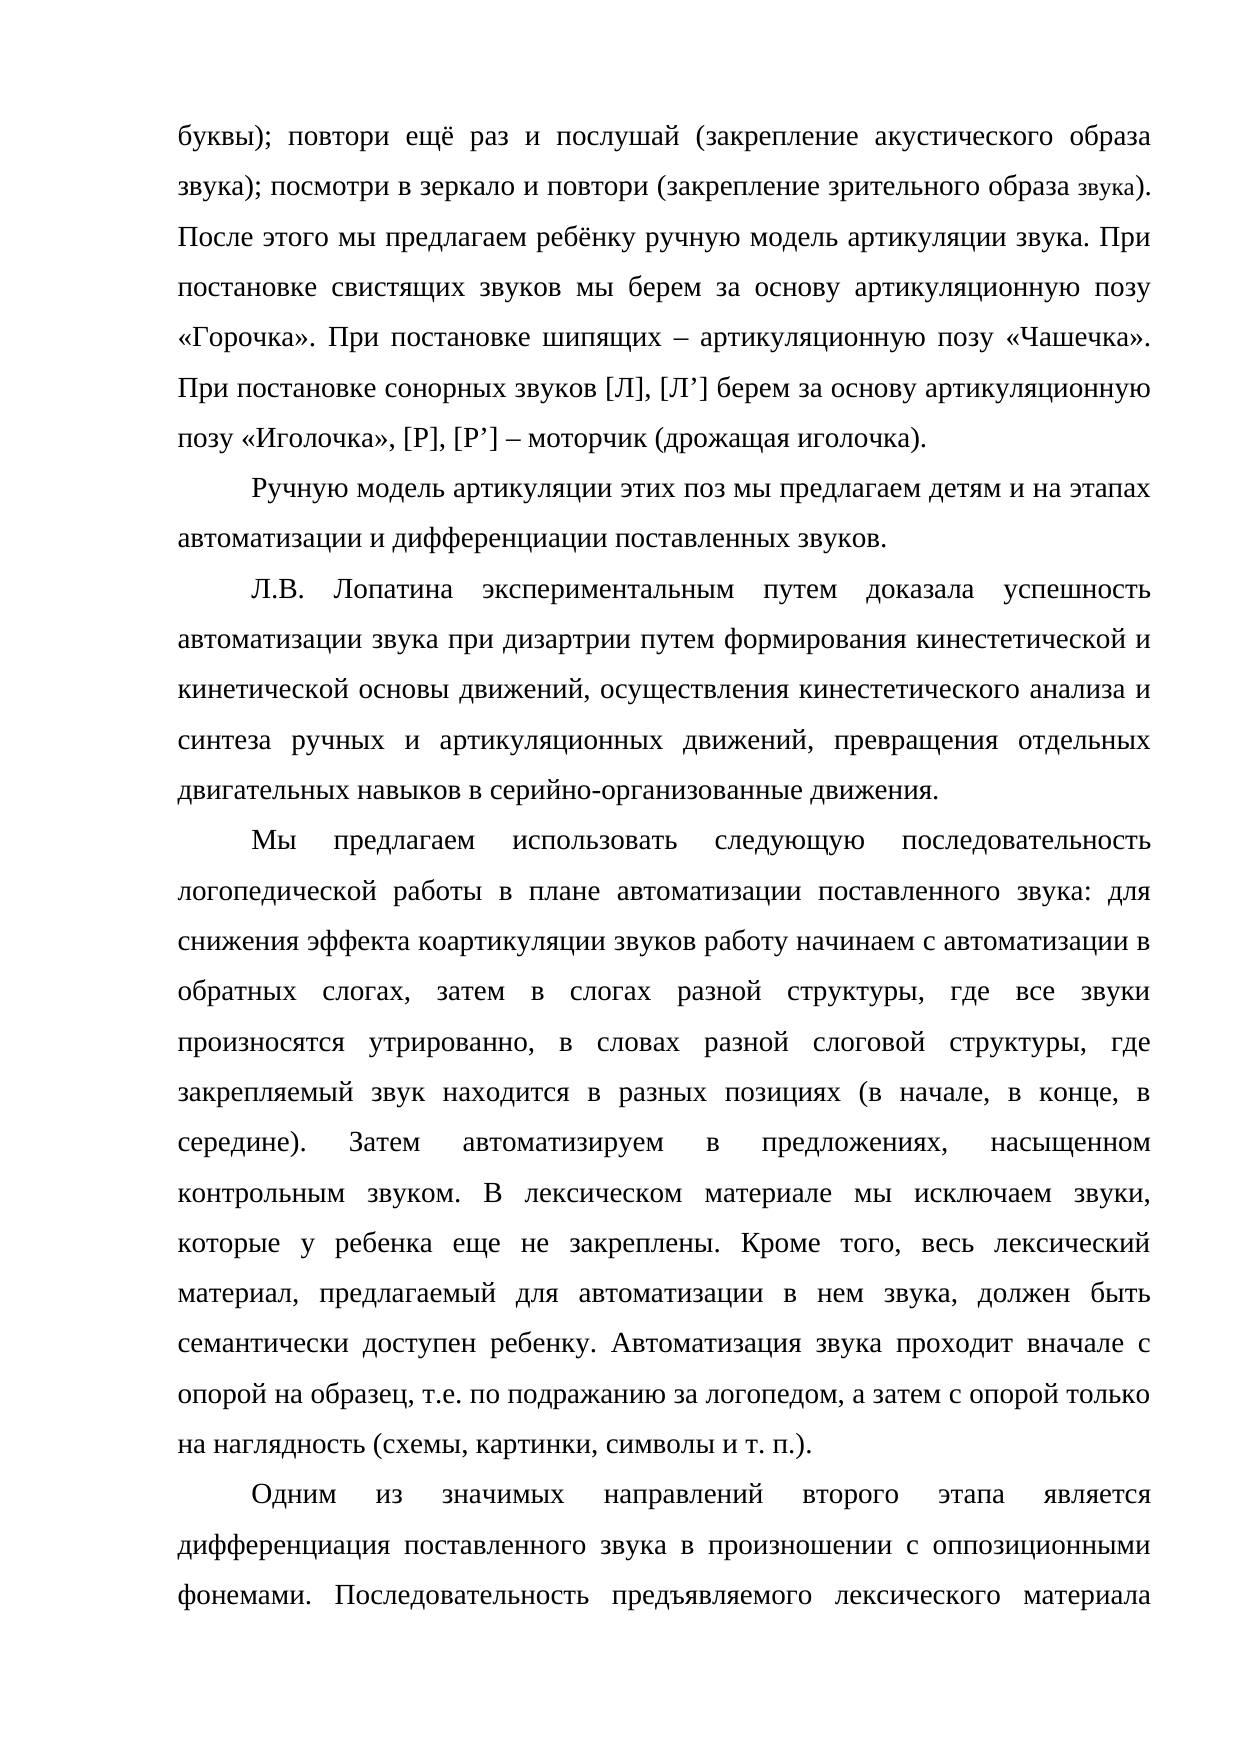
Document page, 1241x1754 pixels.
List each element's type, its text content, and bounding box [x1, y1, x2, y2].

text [177, 118, 1152, 453]
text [177, 1477, 1152, 1611]
text Л.В. Лопатина экспериментальным путем доказала успешность автоматизации звука при дизартрии путем формирования кинестетической и кинетической основы движений, осуществления кинестетического анализа и синтеза ручных и артикуляционных движений, превращения отдельных двигательных навыков в серийно-организованные движения. [177, 571, 1152, 806]
text Ручную модель артикуляции этих поз мы предлагаем детям и на этапах автоматизации и дифференциации поставленных звуков. [177, 470, 1152, 554]
text Мы предлагаем использовать следующую последовательность логопедической работы в плане автоматизации поставленного звука: для снижения эффекта коартикуляции звуков работу начинаем с автоматизации в обратных слогах, затем в слогах разной структуры, где все звуки произносятся утрированно, в словах разной слоговой структуры, где закрепляемый звук находится в разных позициях (в начале, в конце, в середине). Затем автоматизируем в предложениях, насыщенном контрольным звуком. В лексическом материале мы исключаем звуки, которые у ребенка еще не закреплены. Кроме того, весь лексический материал, предлагаемый для автоматизации в нем звука, должен быть семантически доступен ребенку. Автоматизация звука проходит вначале с опорой на образец, т.е. по подражанию за логопедом, а затем с опорой только на наглядность (схемы, картинки, символы и т. п.). [177, 822, 1152, 1460]
